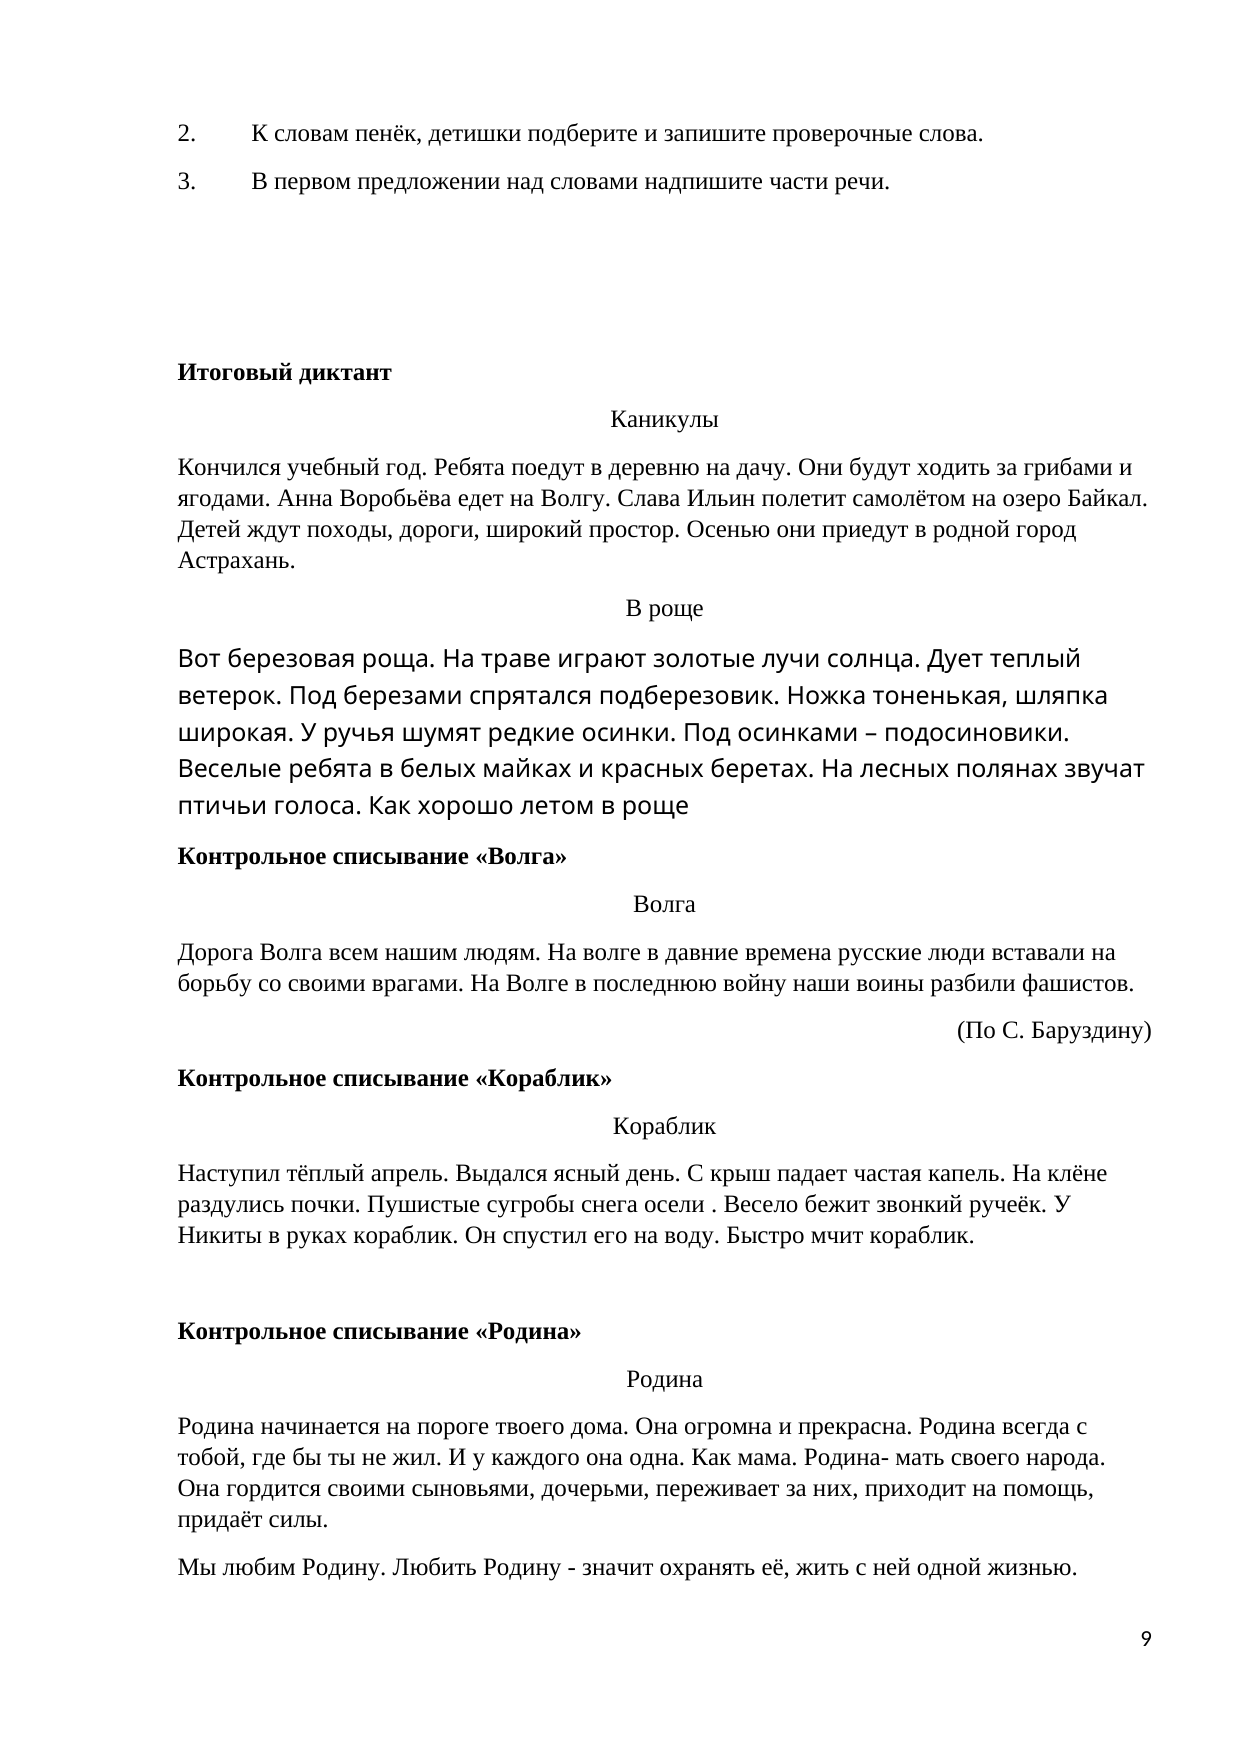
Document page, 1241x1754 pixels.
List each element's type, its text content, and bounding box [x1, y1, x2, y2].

text Кончился учебный год. Ребята поедут в деревню на дачу. Они будут ходить за грибами и ягодами. Анна Воробьёва едет на Волгу. Слава Ильин полетит самолётом на озеро Байкал. Детей ждут походы, дороги, широкий простор. Осенью они приедут в родной город Астрахань. [177, 452, 1152, 574]
text Каникулы [177, 404, 1152, 433]
text Контрольное списывание «Кораблик» [177, 1063, 1152, 1092]
text Мы любим Родину. Любить Родину - значит охранять её, жить с ней одной жизнью. [177, 1552, 1152, 1581]
text Контрольное списывание «Родина» [177, 1316, 1152, 1345]
text 2. К словам пенёк, детишки подберите и запишите проверочные слова. [177, 118, 1152, 147]
text Наступил тёплый апрель. Выдался ясный день. С крыш падает частая капель. На клёне раздулись почки. Пушистые сугробы снега осели . Весело бежит звонкий ручеёк. У Никиты в руках кораблик. Он спустил его на воду. Быстро мчит кораблик. [177, 1158, 1152, 1249]
text Итоговый диктант [177, 357, 1152, 385]
text (По С. Баруздину) [177, 1015, 1152, 1044]
text Кораблик [177, 1111, 1152, 1139]
text В роще [177, 593, 1152, 622]
text Родина [177, 1364, 1152, 1392]
text Дорога Волга всем нашим людям. На волге в давние времена русские люди вставали на борьбу со своими врагами. На Волге в последнюю войну наши воины разбили фашистов. [177, 937, 1152, 996]
text Контрольное списывание «Волга» [177, 841, 1152, 870]
text Родина начинается на пороге твоего дома. Она огромна и прекрасна. Родина всегда с тобой, где бы ты не жил. И у каждого она одна. Как мама. Родина- мать своего народа. Она гордится своими сыновьями, дочерьми, переживает за них, приходит на помощь, придаёт силы. [177, 1411, 1152, 1533]
text 3. В первом предложении над словами надпишите части речи. [177, 166, 1152, 194]
text Вот березовая роща. На траве играют золотые лучи солнца. Дует теплый ветерок. Под березами спрятался подберезовик. Ножка тоненькая, шляпка широкая. У ручья шумят редкие осинки. Под осинками – подосиновики. Веселые ребята в белых майках и красных беретах. На лесных полянах звучат птичьи голоса. Как хорошо летом в роще [177, 641, 1152, 822]
text Волга [177, 889, 1152, 918]
